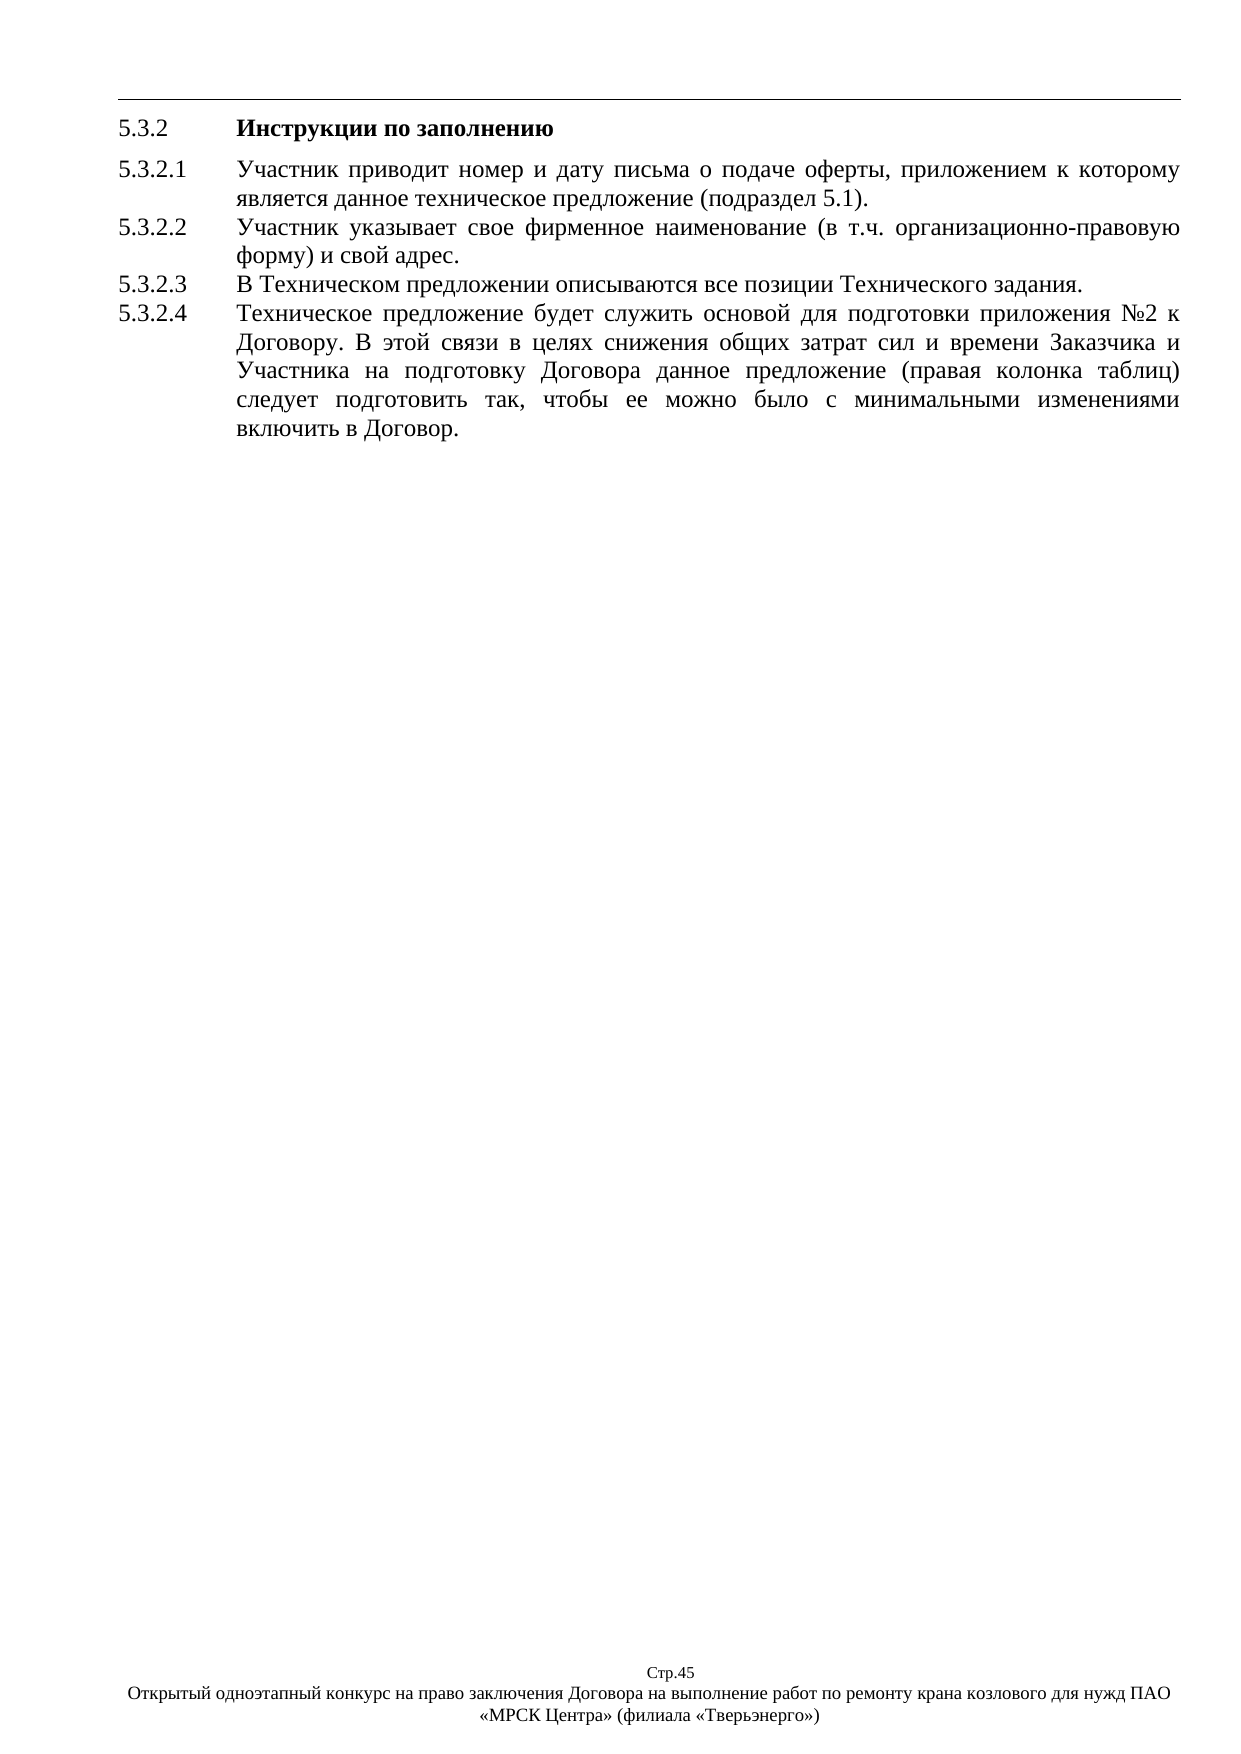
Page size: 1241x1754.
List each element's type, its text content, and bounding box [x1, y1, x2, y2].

list В Техническом предложении описываются все позиции Технического задания. [118, 269, 1181, 298]
subtitle Инструкции по заполнению [118, 113, 1181, 142]
list Техническое предложение будет служить основой для подготовки приложения №2 к Договору. В этой связи в целях снижения общих затрат сил и времени Заказчика и Участника на подготовку Договора данное предложение (правая колонка таблиц) следует подготовить так, чтобы ее можно было с минимальными изменениями включить в Договор. [118, 298, 1181, 442]
list Участник указывает свое фирменное наименование (в т.ч. организационно-правовую форму) и свой адрес. [118, 212, 1181, 269]
list Участник приводит номер и дату письма о подаче оферты, приложением к которому является данное техническое предложение (подраздел 5.1). [118, 154, 1181, 212]
